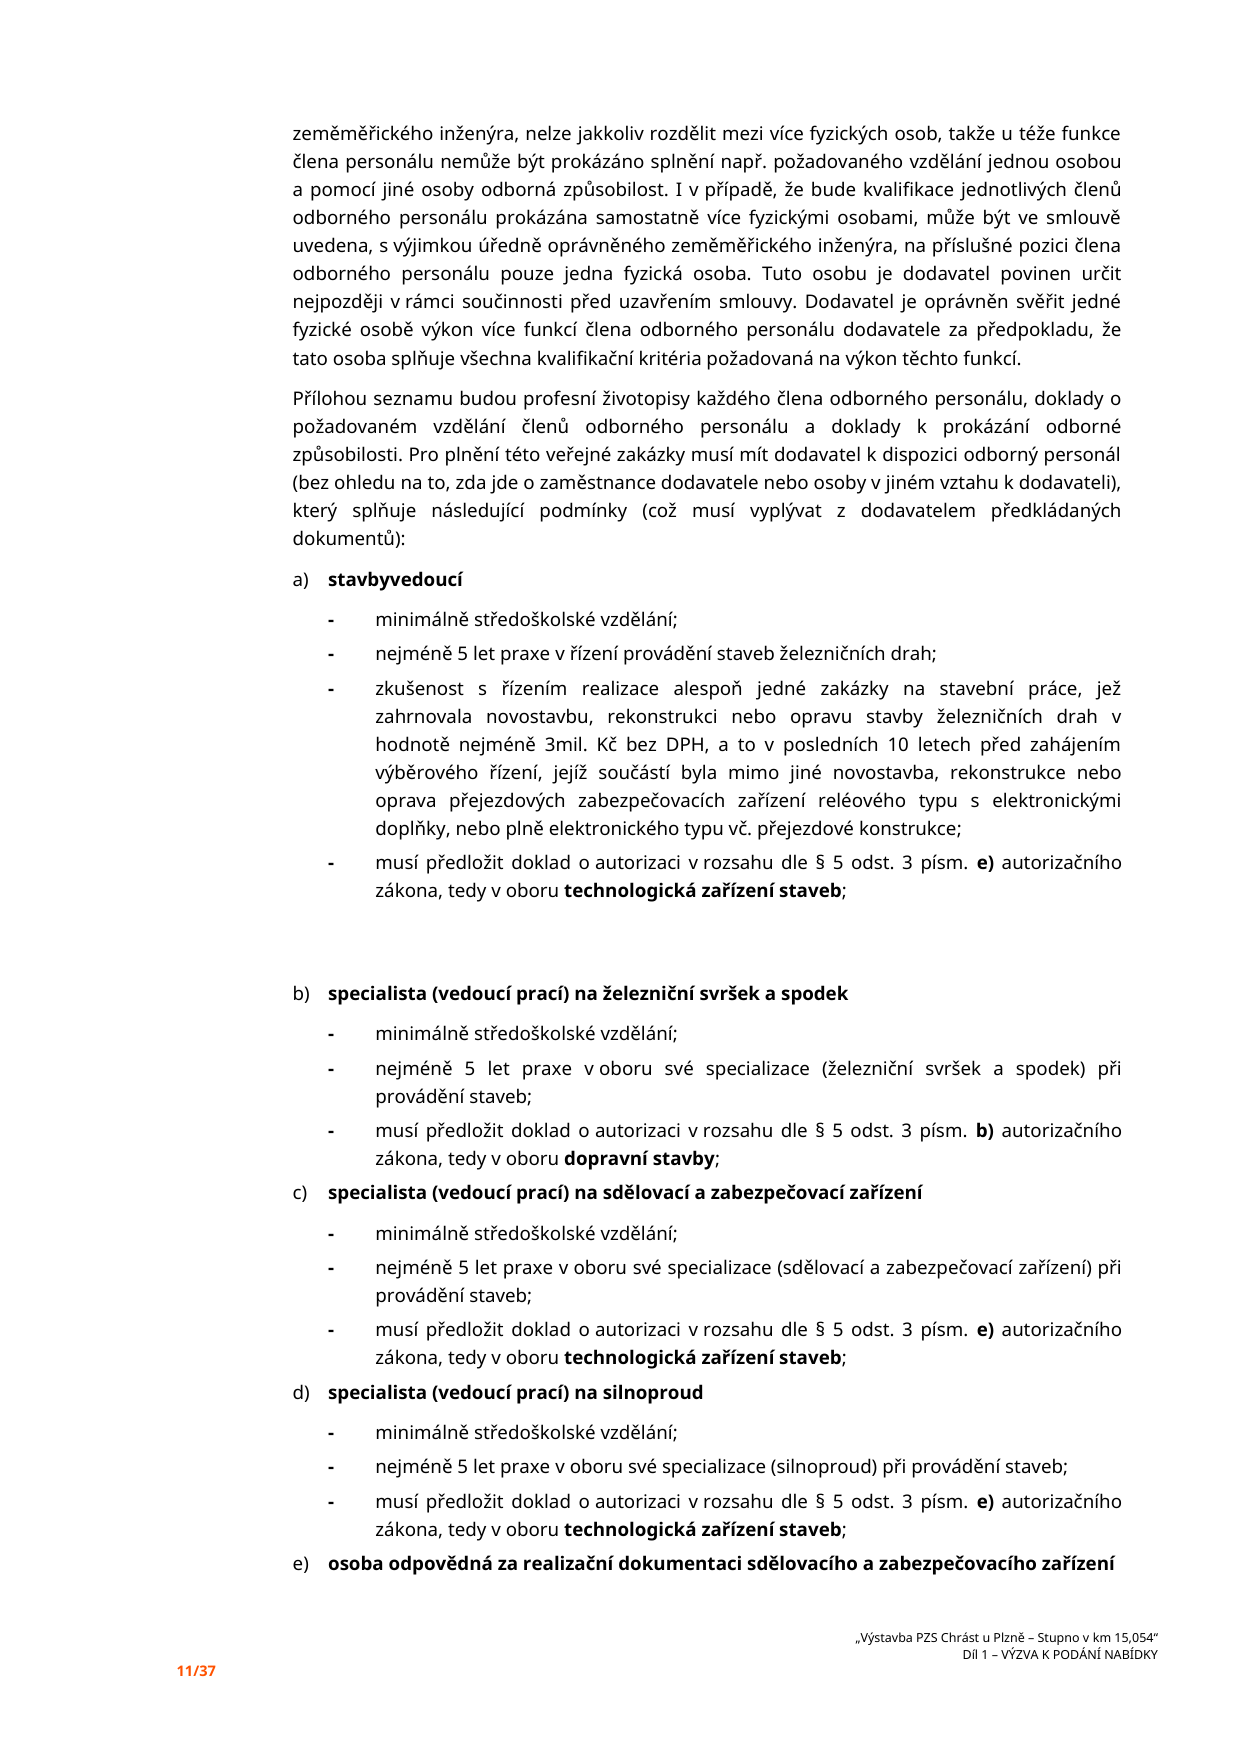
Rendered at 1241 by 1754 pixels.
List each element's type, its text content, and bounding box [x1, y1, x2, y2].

text specialista (vedoucí prací) na sdělovací a zabezpečovací zařízení [292, 1179, 1122, 1205]
text zkušenost s řízením realizace alespoň jedné zakázky na stavební práce, jež zahrnovala novostavbu, rekonstrukci nebo opravu stavby železničních drah v hodnotě nejméně 3mil. Kč bez DPH, a to v posledních 10 letech před zahájením výběrového řízení, jejíž součástí byla mimo jiné novostavba, rekonstrukce nebo oprava přejezdových zabezpečovacích zařízení reléového typu s elektronickými doplňky, nebo plně elektronického typu vč. přejezdové konstrukce; [328, 675, 1122, 841]
text specialista (vedoucí prací) na železniční svršek a spodek [292, 980, 1122, 1006]
text minimálně středoškolské vzdělání; [328, 1419, 1122, 1445]
text osoba odpovědná za realizační dokumentaci sdělovacího a zabezpečovacího zařízení [292, 1550, 1122, 1576]
text nejméně 5 let praxe v řízení provádění staveb železničních drah; [328, 641, 1122, 666]
text minimálně středoškolské vzdělání; [328, 1220, 1122, 1246]
text minimálně středoškolské vzdělání; [328, 1021, 1122, 1046]
list stavbyvedoucí [292, 566, 1122, 591]
text minimálně středoškolské vzdělání; [328, 606, 1122, 632]
text musí předložit doklad o autorizaci v rozsahu dle § 5 odst. 3 písm. e) autorizačního zákona, tedy v oboru technologická zařízení staveb; [328, 1488, 1122, 1542]
text Přílohou seznamu budou profesní životopisy každého člena odborného personálu, doklady o požadovaném vzdělání členů odborného personálu a doklady k prokázání odborné způsobilosti. Pro plnění této veřejné zakázky musí mít dodavatel k dispozici odborný personál (bez ohledu na to, zda jde o zaměstnance dodavatele nebo osoby v jiném vztahu k dodavateli), který splňuje následující podmínky (což musí vyplývat z dodavatelem předkládaných dokumentů): [292, 385, 1122, 551]
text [292, 121, 1122, 370]
text musí předložit doklad o autorizaci v rozsahu dle § 5 odst. 3 písm. b) autorizačního zákona, tedy v oboru dopravní stavby; [328, 1117, 1122, 1171]
text musí předložit doklad o autorizaci v rozsahu dle § 5 odst. 3 písm. e) autorizačního zákona, tedy v oboru technologická zařízení staveb; [328, 849, 1122, 903]
text nejméně 5 let praxe v oboru své specializace (železniční svršek a spodek) při provádění staveb; [328, 1055, 1122, 1108]
text nejméně 5 let praxe v oboru své specializace (silnoproud) při provádění staveb; [328, 1454, 1122, 1479]
text specialista (vedoucí prací) na silnoproud [292, 1379, 1122, 1404]
text nejméně 5 let praxe v oboru své specializace (sdělovací a zabezpečovací zařízení) při provádění staveb; [328, 1254, 1122, 1308]
text musí předložit doklad o autorizaci v rozsahu dle § 5 odst. 3 písm. e) autorizačního zákona, tedy v oboru technologická zařízení staveb; [328, 1317, 1122, 1370]
